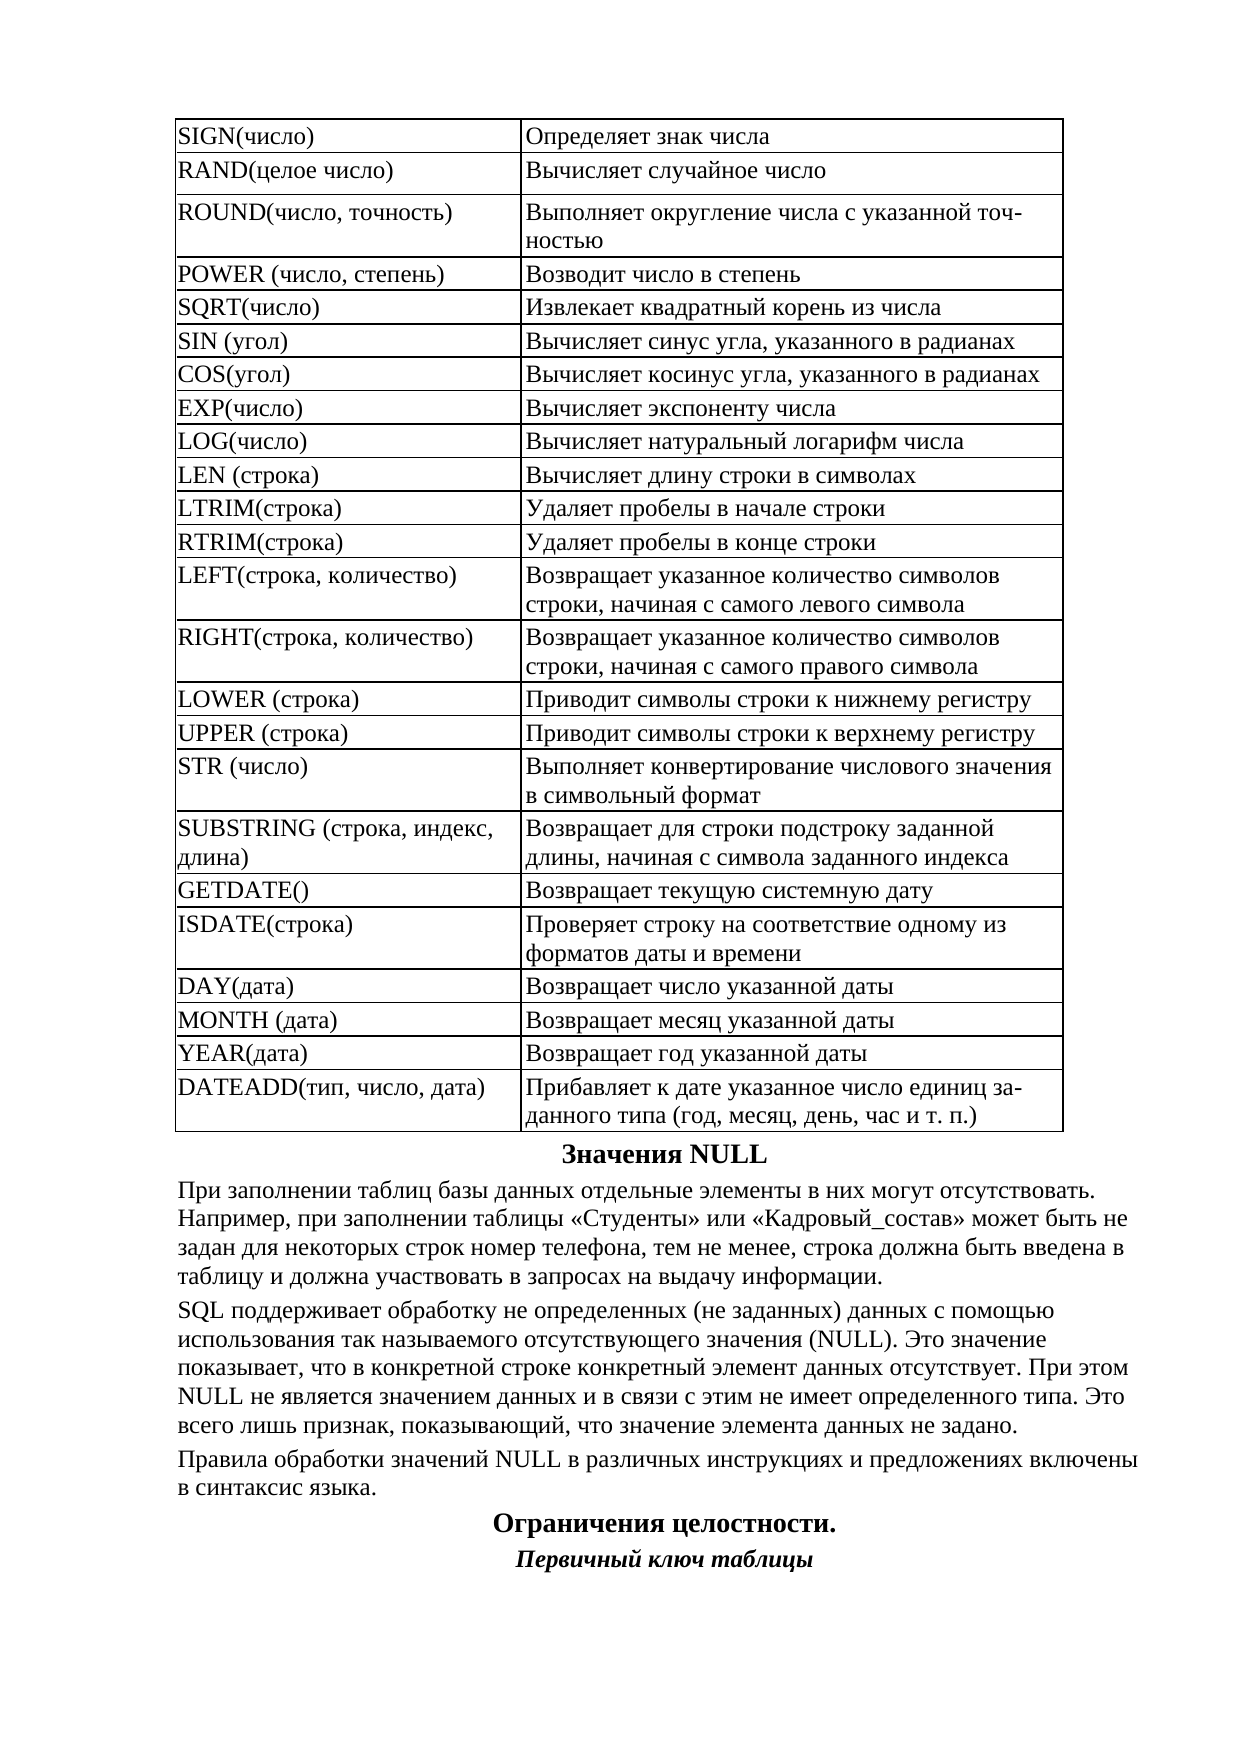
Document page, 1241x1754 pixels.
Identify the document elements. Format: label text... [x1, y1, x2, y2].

table_cell LOG(число) [176, 424, 520, 457]
table_cell RTRIM(cтрокa) [176, 525, 520, 557]
table_cell DATEADD(тип, число, дата) [176, 1070, 520, 1131]
table_cell SUBSTRING (строка, индекс, длина) [176, 811, 520, 872]
table_cell LEN (строка) [176, 458, 520, 490]
table_cell Возвращает указанное количество символов строки, начиная с самого правого символа [522, 621, 1062, 681]
table_cell Возвращает месяц указанной даты [522, 1003, 1062, 1035]
table_cell Удаляет пробелы в конце строки [522, 525, 1062, 557]
table_cell SIGN(число) [176, 120, 520, 152]
table_cell ISDATE(строка) [176, 907, 520, 968]
table_cell RIGHT(строка, количество) [176, 620, 520, 681]
table_cell SIN (угол) [176, 324, 520, 356]
table_cell Вычисляет натуральный логарифм числа [522, 425, 1062, 457]
table_cell Возвращает текущую системную дату [522, 874, 1062, 906]
table_cell Возвращает число указанной даты [522, 970, 1062, 1002]
table_cell Определяет знак числа [522, 120, 1062, 152]
text Значения NULL [177, 1137, 1152, 1170]
table_cell Вычисляет длину строки в символах [522, 458, 1062, 490]
table_cell Вычисляет синус угла, указанного в радианах [522, 325, 1062, 356]
table_cell YEAR(дата) [176, 1036, 520, 1068]
table_cell UPPER (строка) [176, 716, 520, 748]
table_cell MONTH (дата) [176, 1003, 520, 1035]
table_cell STR (число) [176, 749, 520, 810]
table_cell Вычисляет случайное число [522, 153, 1062, 194]
table_cell Извлекает квадратный корень из числа [522, 291, 1062, 323]
table_cell Возвращает год указанной даты [522, 1037, 1062, 1068]
table_cell LEFT(строка, количество) [176, 558, 520, 619]
table_cell Проверяет строку на соответствие одному из форматов даты и времени [522, 908, 1062, 968]
table_cell RAND(целое число) [176, 153, 520, 194]
table_cell Приводит символы строки к нижнему регистру [522, 683, 1062, 715]
table_cell LTRIM(строка) [176, 491, 520, 523]
text SQL поддерживает обработку не определенных (не заданных) данных с помощью использования так называемого отсутствующего значения (NULL). Это значение показывает, что в конкретной строке конкретный элемент данных отсутствует. При этом NULL не является значением данных и в связи с этим не имеет определенного типа. Это всего лишь признак, показывающий, что значение элемента данных не задано. [177, 1295, 1152, 1439]
text Первичный ключ таблицы [177, 1544, 1152, 1573]
table_cell Вычисляет косинус угла, указанного в радианах [522, 358, 1062, 390]
text При заполнении таблиц базы данных отдельные элементы в них могут отсутствовать. Например, при заполнении таблицы «Студенты» или «Кадровый_состав» может быть не задан для некоторых строк номер телефона, тем не менее, строка должна быть введена в таблицу и должна участвовать в запросах на выдачу информации. [177, 1175, 1152, 1290]
table_cell Выполняет конвертирование числового значения в символьный формат [522, 750, 1062, 810]
text Ограничения целостности. [177, 1506, 1152, 1539]
table_cell DAY(дата) [176, 969, 520, 1002]
table_cell COS(угол) [176, 357, 520, 390]
table_cell Удаляет пробелы в начале строки [522, 492, 1062, 523]
table_cell Прибавляет к дате указанное число единиц заданного типа (год, месяц, день, час и т. п.) [522, 1070, 1062, 1131]
table_cell GETDATE() [176, 874, 520, 906]
table_cell ROUND(число, точность) [176, 195, 520, 256]
table_cell Возвращает указанное количество символов строки, начиная с самого левого символа [522, 558, 1062, 619]
table_cell Возвращает для строки подстроку заданной длины, начиная с символа заданного индекса [522, 812, 1062, 872]
table_cell ЕХР(число) [176, 391, 520, 423]
table_cell POWER (число, степень) [176, 257, 520, 289]
table_cell Выполняет округление числа с указанной точностью [522, 195, 1062, 256]
table_cell SQRT(число) [176, 290, 520, 323]
table_cell Вычисляет экспоненту числа [522, 391, 1062, 423]
table_cell LOWER (строка) [176, 682, 520, 715]
table_cell Приводит символы строки к верхнему регистру [522, 716, 1062, 748]
table_cell Возводит число в степень [522, 258, 1062, 289]
text Правила обработки значений NULL в различных инструкциях и предложениях включены в синтаксис языка. [177, 1444, 1152, 1501]
